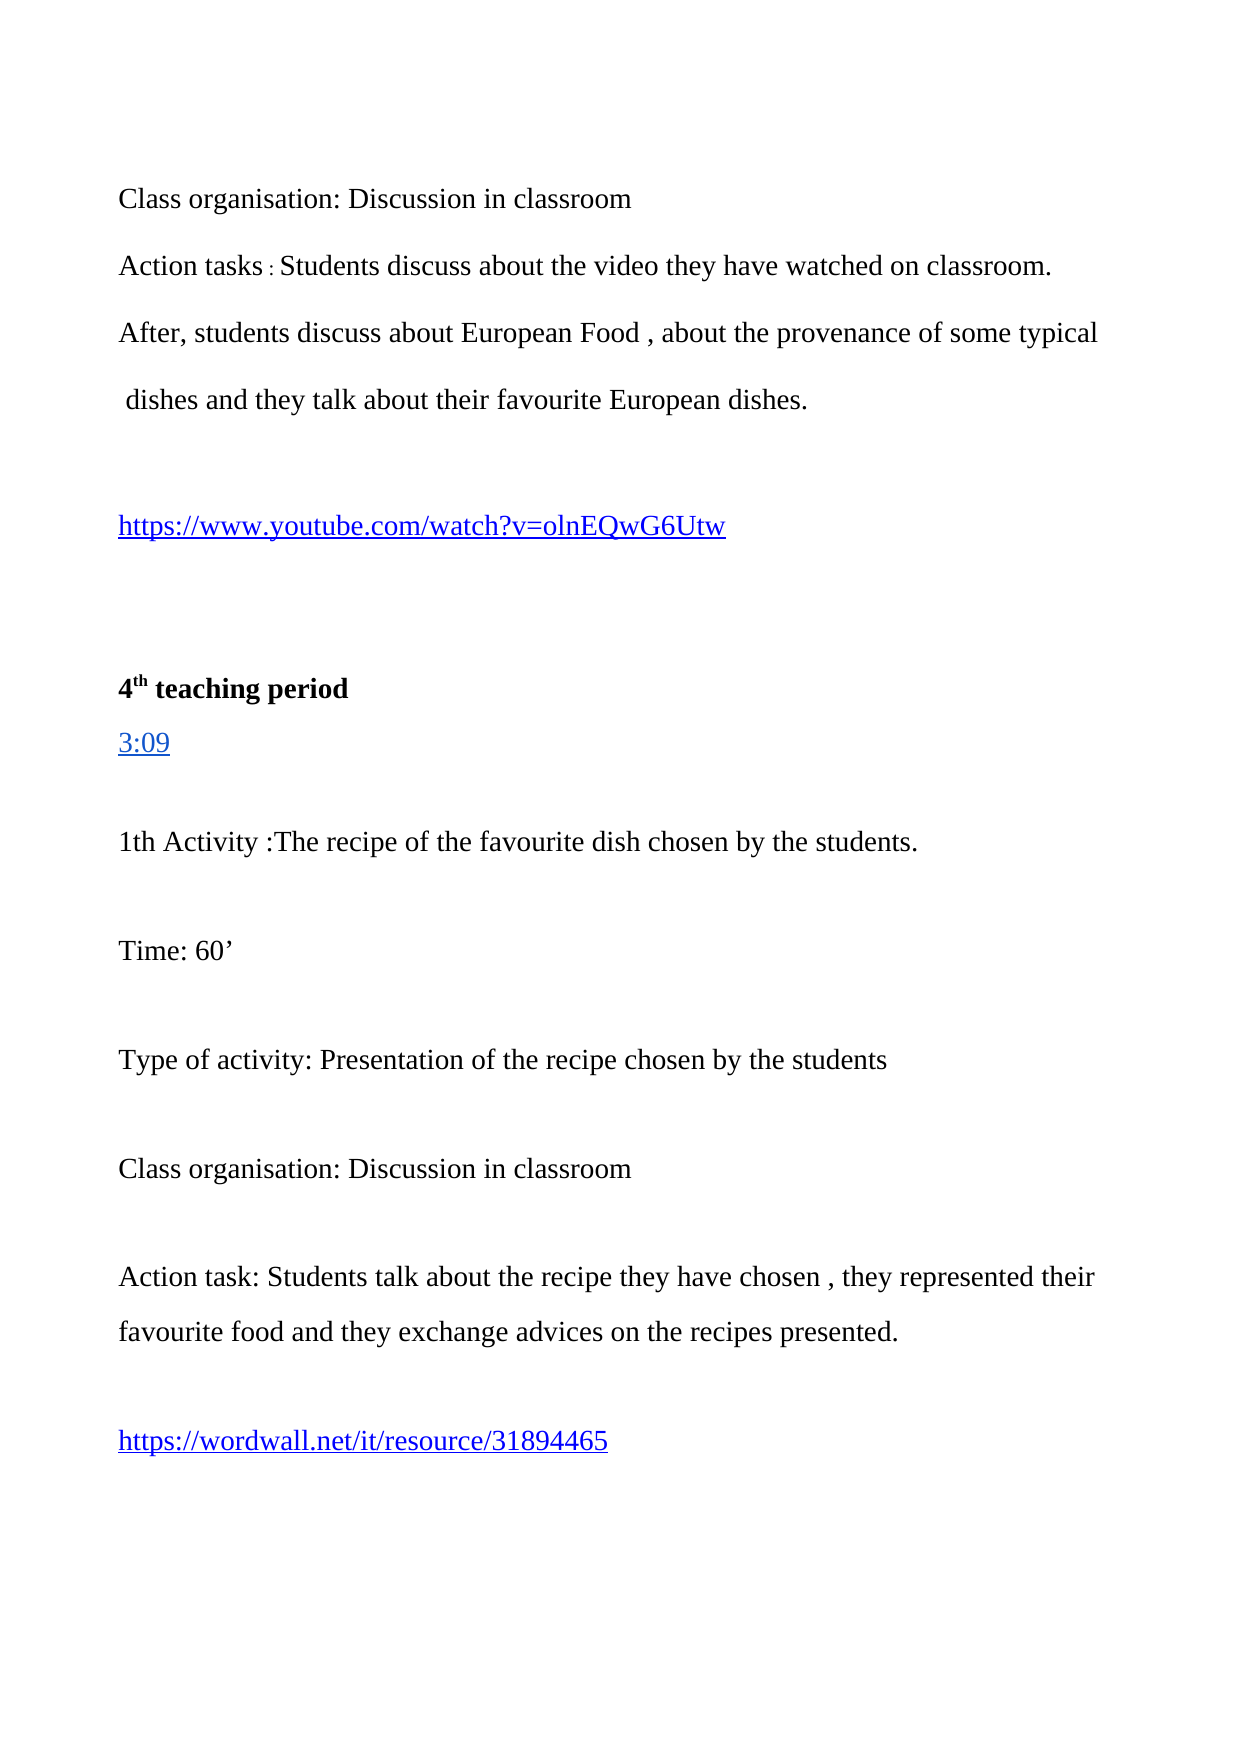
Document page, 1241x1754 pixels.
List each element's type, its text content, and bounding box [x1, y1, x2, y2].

text Class organisation: Discussion in classroom [118, 1151, 1122, 1184]
text favourite food and they exchange advices on the recipes presented. [118, 1314, 1122, 1347]
text 3:09 [118, 725, 1122, 759]
text dishes and they talk about their favourite European dishes. [118, 382, 1122, 416]
text https://www.youtube.com/watch?v=olnEQwG6Utw [118, 508, 1122, 541]
text 1th Activity :The recipe of the favourite dish chosen by the students. [118, 824, 1122, 858]
text Type of activity: Presentation of the recipe chosen by the students [118, 1042, 1122, 1076]
text Action task: Students talk about the recipe they have chosen , they represented their [118, 1259, 1122, 1293]
text After, students discuss about European Food , about the provenance of some typical [118, 315, 1122, 349]
text 4th teaching period [118, 671, 1122, 704]
text Class organisation: Discussion in classroom [118, 181, 1122, 215]
text Action tasks : Students discuss about the video they have watched on classroom. [118, 248, 1122, 282]
text Time: 60’ [118, 933, 1122, 967]
text https://wordwall.net/it/resource/31894465 [118, 1423, 1122, 1456]
